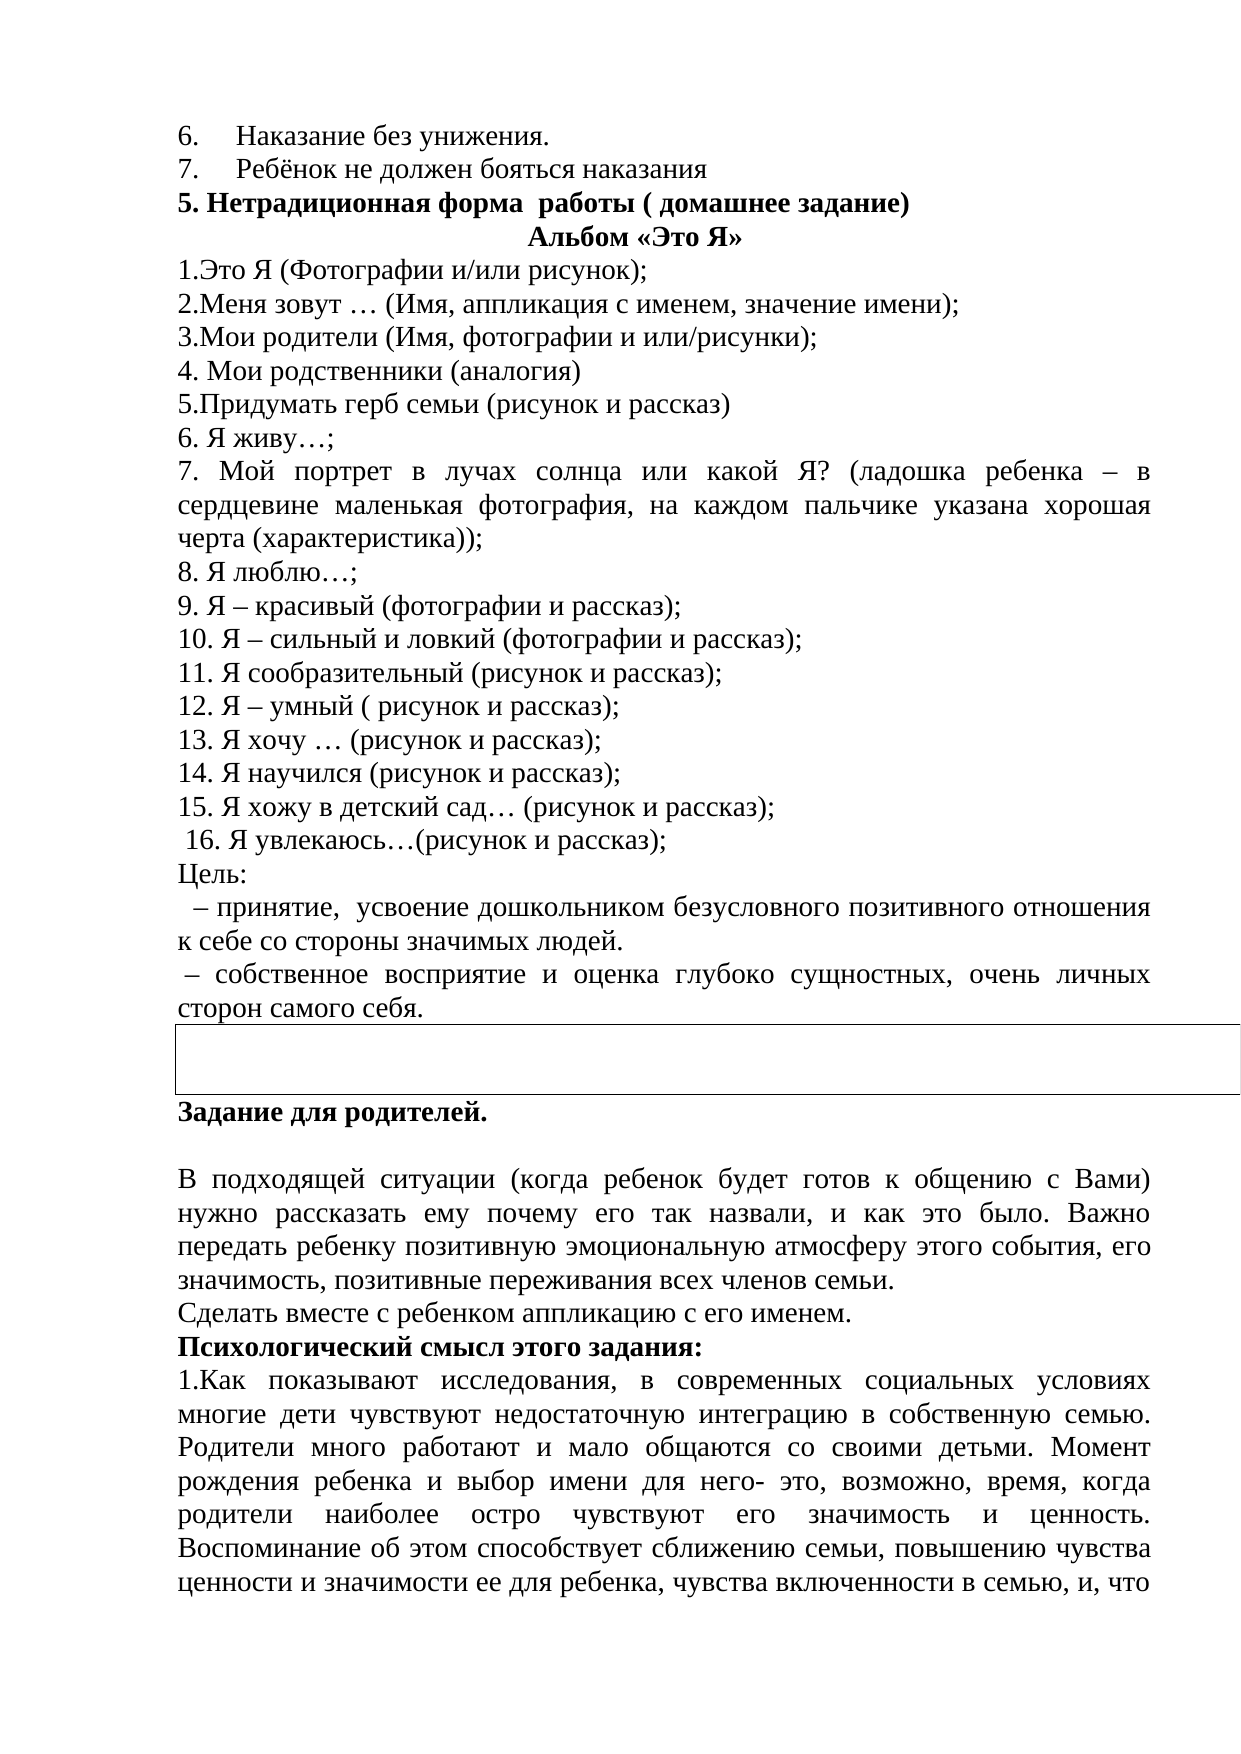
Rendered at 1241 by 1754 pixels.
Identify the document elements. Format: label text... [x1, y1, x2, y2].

text Цель: [177, 856, 1152, 889]
text 16. Я увлекаюсь…(рисунок и рассказ); [177, 822, 1152, 856]
text 13. Я хочу … (рисунок и рассказ); [177, 722, 1152, 755]
text 8. Я люблю…; [177, 554, 1152, 588]
text 3.Мои родители (Имя, фотографии и или/рисунки); [177, 319, 1152, 353]
table_header [176, 1025, 1240, 1094]
text 1.Это Я (Фотографии и/или рисунок); [177, 252, 1152, 286]
text 2.Меня зовут … (Имя, аппликация с именем, значение имени); [177, 286, 1152, 319]
text 9. Я – красивый (фотографии и рассказ); [177, 588, 1152, 621]
text 5. Нетрадиционная форма работы ( домашнее задание) [177, 185, 1152, 219]
text Психологический смысл этого задания: [177, 1329, 1152, 1362]
text 14. Я научился (рисунок и рассказ); [177, 755, 1152, 789]
text 6. Я живу…; [177, 420, 1152, 453]
text В подходящей ситуации (когда ребенок будет готов к общению с Вами) нужно рассказать ему почему его так назвали, и как это было. Важно передать ребенку позитивную эмоциональную атмосферу этого события, его значимость, позитивные переживания всех членов семьи. [177, 1161, 1152, 1295]
text – собственное восприятие и оценка глубоко сущностных, очень личных сторон самого себя. [177, 957, 1152, 1024]
text 7. Ребёнок не должен бояться наказания [177, 152, 1152, 185]
text 6. Наказание без унижения. [177, 118, 1152, 152]
text 5.Придумать герб семьи (рисунок и рассказ) [177, 386, 1152, 420]
text 10. Я – сильный и ловкий (фотографии и рассказ); [177, 621, 1152, 655]
text 4. Мои родственники (аналогия) [177, 353, 1152, 386]
text Сделать вместе с ребенком аппликацию с его именем. [177, 1295, 1152, 1329]
text Задание для родителей. [177, 1095, 1152, 1128]
text 15. Я хожу в детский сад… (рисунок и рассказ); [177, 789, 1152, 822]
text 12. Я – умный ( рисунок и рассказ); [177, 688, 1152, 722]
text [177, 1362, 1152, 1597]
text 11. Я сообразительный (рисунок и рассказ); [177, 655, 1152, 688]
text 7. Мой портрет в лучах солнца или какой Я? (ладошка ребенка – в сердцевине маленькая фотография, на каждом пальчике указана хорошая черта (характеристика)); [177, 453, 1152, 554]
text Альбом «Это Я» [177, 219, 1152, 252]
text – принятие, усвоение дошкольником безусловного позитивного отношения к себе со стороны значимых людей. [177, 889, 1152, 957]
